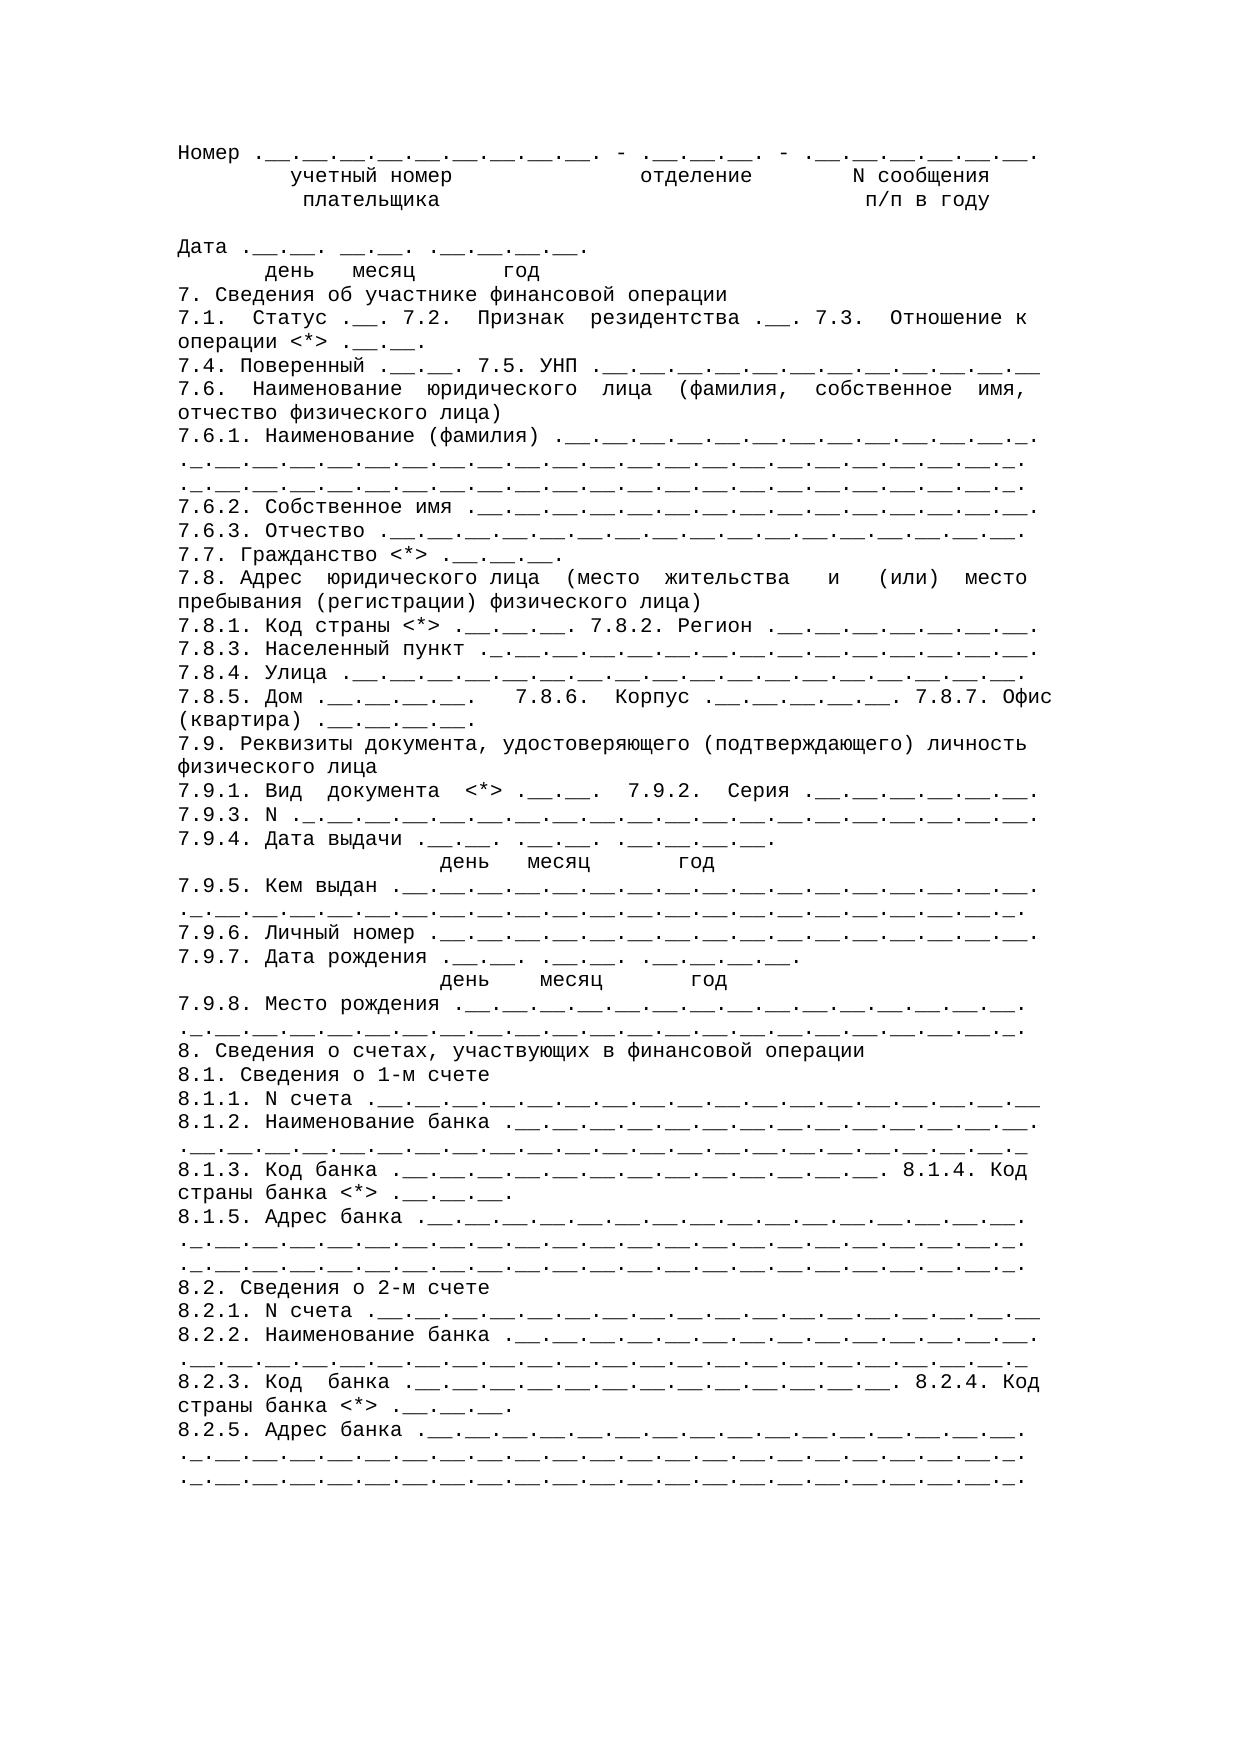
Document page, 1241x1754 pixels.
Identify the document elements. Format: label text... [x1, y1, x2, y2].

text 8. Сведения о счетах, участвующих в финансовой операции [177, 1040, 1152, 1064]
text 8.2.3. Код банка .__.__.__.__.__.__.__.__.__.__.__.__.__. 8.2.4. Код [177, 1371, 1152, 1395]
text 7.9.3. N ._.__.__.__.__.__.__.__.__.__.__.__.__.__.__.__.__.__.__.__. [177, 804, 1152, 827]
text 8.2. Сведения о 2-м счете [177, 1277, 1152, 1300]
text 8.1. Сведения о 1-м счете [177, 1064, 1152, 1088]
text ._.__.__.__.__.__.__.__.__.__.__.__.__.__.__.__.__.__.__.__.__.__._. [177, 1017, 1152, 1040]
text 7. Сведения об участнике финансовой операции [177, 284, 1152, 307]
text 7.6. Наименование юридического лица (фамилия, собственное имя, [177, 378, 1152, 402]
text 7.9.8. Место рождения .__.__.__.__.__.__.__.__.__.__.__.__.__.__.__. [177, 993, 1152, 1017]
text 8.1.5. Адрес банка .__.__.__.__.__.__.__.__.__.__.__.__.__.__.__.__. [177, 1206, 1152, 1229]
text физического лица [177, 757, 1152, 780]
text 7.9. Реквизиты документа, удостоверяющего (подтверждающего) личность [177, 733, 1152, 757]
text страны банка <*> .__.__.__. [177, 1395, 1152, 1419]
text 8.2.5. Адрес банка .__.__.__.__.__.__.__.__.__.__.__.__.__.__.__.__. [177, 1419, 1152, 1442]
text 7.9.4. Дата выдачи .__.__. .__.__. .__.__.__.__. [177, 827, 1152, 851]
text .__.__.__.__.__.__.__.__.__.__.__.__.__.__.__.__.__.__.__.__.__.__._ [177, 1135, 1152, 1158]
text ._.__.__.__.__.__.__.__.__.__.__.__.__.__.__.__.__.__.__.__.__.__._. [177, 473, 1152, 496]
text 7.8.1. Код страны <*> .__.__.__. 7.8.2. Регион .__.__.__.__.__.__.__. [177, 615, 1152, 638]
text 7.1. Статус .__. 7.2. Признак резидентства .__. 7.3. Отношение к [177, 307, 1152, 331]
text день месяц год [177, 260, 1152, 284]
text Дата .__.__. __.__. .__.__.__.__. [177, 236, 1152, 260]
text страны банка <*> .__.__.__. [177, 1182, 1152, 1206]
text 7.9.5. Кем выдан .__.__.__.__.__.__.__.__.__.__.__.__.__.__.__.__.__. [177, 875, 1152, 898]
text 7.6.2. Собственное имя .__.__.__.__.__.__.__.__.__.__.__.__.__.__.__. [177, 496, 1152, 520]
text ._.__.__.__.__.__.__.__.__.__.__.__.__.__.__.__.__.__.__.__.__.__._. [177, 1229, 1152, 1253]
text 7.8.4. Улица .__.__.__.__.__.__.__.__.__.__.__.__.__.__.__.__.__.__. [177, 662, 1152, 686]
text операции <*> .__.__. [177, 331, 1152, 354]
text 7.8. Адрес юридического лица (место жительства и (или) место [177, 567, 1152, 591]
text 8.2.1. N счета .__.__.__.__.__.__.__.__.__.__.__.__.__.__.__.__.__.__ [177, 1300, 1152, 1324]
text 7.4. Поверенный .__.__. 7.5. УНП .__.__.__.__.__.__.__.__.__.__.__.__ [177, 354, 1152, 378]
text 7.8.3. Населенный пункт ._.__.__.__.__.__.__.__.__.__.__.__.__.__.__. [177, 638, 1152, 662]
text учетный номер отделение N сообщения [177, 165, 1152, 189]
text ._.__.__.__.__.__.__.__.__.__.__.__.__.__.__.__.__.__.__.__.__.__._. [177, 449, 1152, 473]
text ._.__.__.__.__.__.__.__.__.__.__.__.__.__.__.__.__.__.__.__.__.__._. [177, 1253, 1152, 1277]
text 7.9.7. Дата рождения .__.__. .__.__. .__.__.__.__. [177, 946, 1152, 969]
text 7.9.1. Вид документа <*> .__.__. 7.9.2. Серия .__.__.__.__.__.__. [177, 780, 1152, 804]
text ._.__.__.__.__.__.__.__.__.__.__.__.__.__.__.__.__.__.__.__.__.__._. [177, 1466, 1152, 1489]
text день месяц год [177, 851, 1152, 875]
text 7.9.6. Личный номер .__.__.__.__.__.__.__.__.__.__.__.__.__.__.__.__. [177, 922, 1152, 946]
text 7.6.3. Отчество .__.__.__.__.__.__.__.__.__.__.__.__.__.__.__.__.__. [177, 520, 1152, 544]
text плательщика п/п в году [177, 189, 1152, 213]
text 8.2.2. Наименование банка .__.__.__.__.__.__.__.__.__.__.__.__.__.__. [177, 1324, 1152, 1348]
text .__.__.__.__.__.__.__.__.__.__.__.__.__.__.__.__.__.__.__.__.__.__._ [177, 1348, 1152, 1371]
text 7.7. Гражданство <*> .__.__.__. [177, 544, 1152, 567]
text ._.__.__.__.__.__.__.__.__.__.__.__.__.__.__.__.__.__.__.__.__.__._. [177, 1442, 1152, 1466]
text 7.8.5. Дом .__.__.__.__. 7.8.6. Корпус .__.__.__.__.__. 7.8.7. Офис [177, 686, 1152, 709]
text ._.__.__.__.__.__.__.__.__.__.__.__.__.__.__.__.__.__.__.__.__.__._. [177, 898, 1152, 922]
text 8.1.3. Код банка .__.__.__.__.__.__.__.__.__.__.__.__.__. 8.1.4. Код [177, 1158, 1152, 1182]
text 8.1.1. N счета .__.__.__.__.__.__.__.__.__.__.__.__.__.__.__.__.__.__ [177, 1088, 1152, 1111]
text пребывания (регистрации) физического лица) [177, 591, 1152, 615]
text (квартира) .__.__.__.__. [177, 709, 1152, 733]
text 8.1.2. Наименование банка .__.__.__.__.__.__.__.__.__.__.__.__.__.__. [177, 1111, 1152, 1135]
text 7.6.1. Наименование (фамилия) .__.__.__.__.__.__.__.__.__.__.__.__._. [177, 426, 1152, 449]
text день месяц год [177, 969, 1152, 993]
text Номер .__.__.__.__.__.__.__.__.__. - .__.__.__. - .__.__.__.__.__.__. [177, 142, 1152, 165]
text отчество физического лица) [177, 402, 1152, 426]
